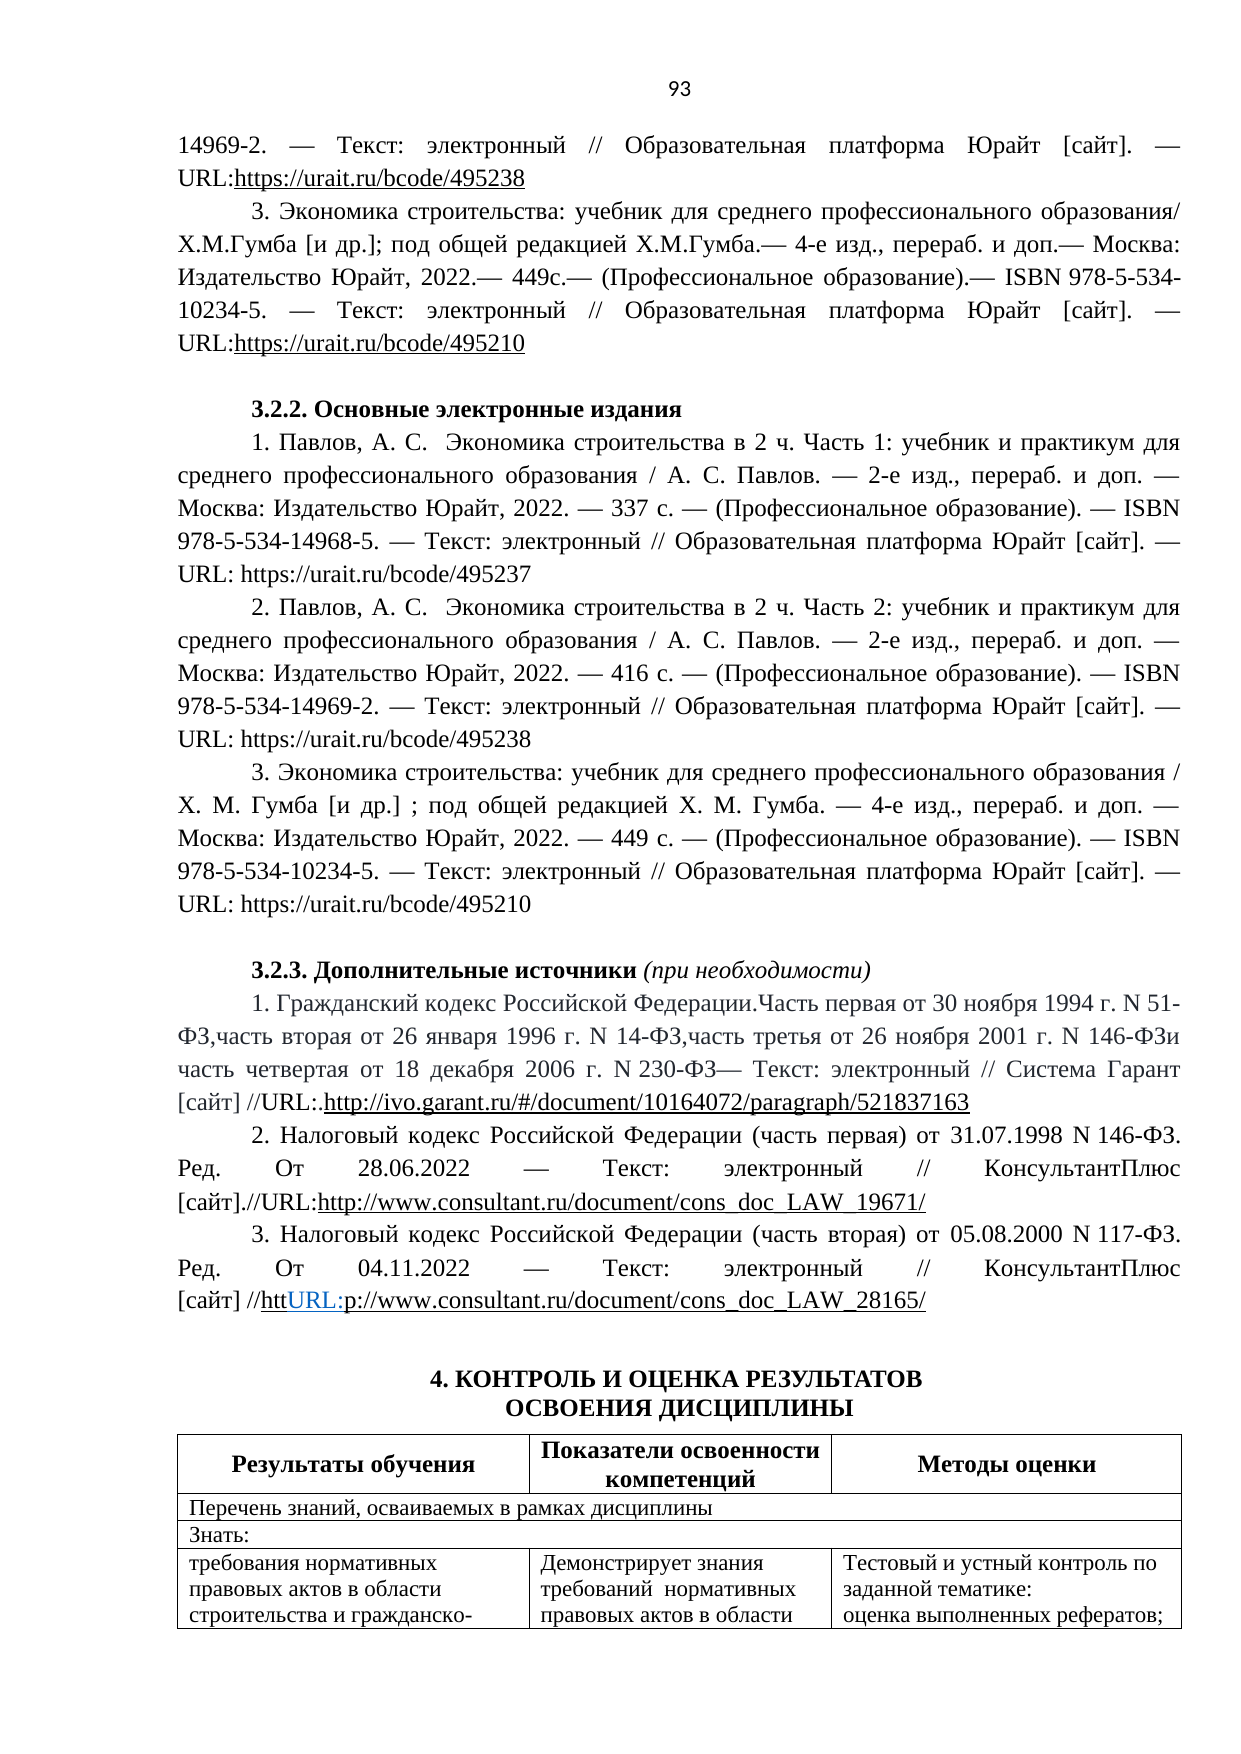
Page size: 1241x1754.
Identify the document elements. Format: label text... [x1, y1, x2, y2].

text 3.2.2. Основные электронные издания [177, 394, 1181, 423]
table_cell Знать: [178, 1521, 1181, 1547]
text 1. Гражданский кодекс Российской Федерации.Часть первая от 30 ноября 1994 г. N 51-ФЗ,часть вторая от 26 января 1996 г. N 14-ФЗ,часть третья от 26 ноября 2001 г. N 146-ФЗи часть четвертая от 18 декабря 2006 г. N 230-ФЗ— Текст: электронный // Система Гарант [сайт] //URL:.http://ivo.garant.ru/#/document/10164072/paragraph/521837163 [177, 1083, 1181, 1116]
text 1. Павлов, А. С. Экономика строительства в 2 ч. Часть 1: учебник и практикум для среднего профессионального образования / А. С. Павлов. — 2-е изд., перераб. и доп. — Москва: Издательство Юрайт, 2022. — 337 с. — (Профессиональное образование). — ISBN 978-5-534-14968-5. — Текст: электронный // Образовательная платформа Юрайт [сайт]. — URL: https://urait.ru/bcode/495237 [177, 427, 1181, 588]
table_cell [832, 1549, 1181, 1628]
table_header Методы оценки [832, 1435, 1181, 1493]
text 3. Экономика строительства: учебник для среднего профессионального образования/ Х.М.Гумба [и др.]; под общей редакцией Х.М.Гумба.— 4-е изд., перераб. и доп.— Москва: Издательство Юрайт, 2022.— 449с.— (Профессиональное образование).— ISBN 978-5-534-10234-5. — Текст: электронный // Образовательная платформа Юрайт [сайт]. — URL:https://urait.ru/bcode/495210 [177, 324, 1181, 357]
text 3. Экономика строительства: учебник для среднего профессионального образования/ Х.М.Гумба [и др.]; под общей редакцией Х.М.Гумба.— 4-е изд., перераб. и доп.— Москва: Издательство Юрайт, 2022.— 449с.— (Профессиональное образование).— ISBN 978-5-534-10234-5. — Текст: электронный // Образовательная платформа Юрайт [сайт]. — URL:https://urait.ru/bcode/495210 [177, 196, 1181, 229]
table_header Показатели освоенности компетенций [530, 1435, 831, 1493]
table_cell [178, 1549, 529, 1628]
text 4. Контроль и оценка результатов освоения ДИСЦИПЛИНЫ [177, 1364, 1181, 1422]
text 3. Налоговый кодекс Российской Федерации (часть вторая) от 05.08.2000 N 117-ФЗ. Ред. От 04.11.2022 — Текст: электронный // КонсультантПлюс [сайт] //httURL:p://www.consultant.ru/document/cons_doc_LAW_28165/ [177, 1219, 1181, 1314]
text 2. Налоговый кодекс Российской Федерации (часть первая) от 31.07.1998 N 146-ФЗ. Ред. От 28.06.2022 — Текст: электронный // КонсультантПлюс [сайт].//URL:http://www.consultant.ru/document/cons_doc_LAW_19671/ [177, 1121, 1181, 1215]
table_cell Перечень знаний, осваиваемых в рамках дисциплины [178, 1494, 1181, 1520]
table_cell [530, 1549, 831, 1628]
table_header Результаты обучения [178, 1435, 529, 1493]
text 2. Павлов, А. С. Экономика строительства в 2 ч. Часть 2: учебник и практикум для среднего профессионального образования / А. С. Павлов. — 2-е изд., перераб. и доп. — Москва: Издательство Юрайт, 2022. — 416 с. — (Профессиональное образование). — ISBN 978-5-534-14969-2. — Текст: электронный // Образовательная платформа Юрайт [сайт]. — URL: https://urait.ru/bcode/495238 [177, 592, 1181, 753]
text 3. Экономика строительства: учебник для среднего профессионального образования / Х. М. Гумба [и др.] ; под общей редакцией Х. М. Гумба. — 4-е изд., перераб. и доп. — Москва: Издательство Юрайт, 2022. — 449 с. — (Профессиональное образование). — ISBN 978-5-534-10234-5. — Текст: электронный // Образовательная платформа Юрайт [сайт]. — URL: https://urait.ru/bcode/495210 [177, 757, 1181, 918]
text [177, 159, 1181, 192]
text 3. Экономика строительства: учебник для среднего профессионального образования/ Х.М.Гумба [и др.]; под общей редакцией Х.М.Гумба.— 4-е изд., перераб. и доп.— Москва: Издательство Юрайт, 2022.— 449с.— (Профессиональное образование).— ISBN 978-5-534-10234-5. — Текст: электронный // Образовательная платформа Юрайт [сайт]. — URL:https://urait.ru/bcode/495210 [177, 258, 1181, 295]
text 1. Гражданский кодекс Российской Федерации.Часть первая от 30 ноября 1994 г. N 51-ФЗ,часть вторая от 26 января 1996 г. N 14-ФЗ,часть третья от 26 ноября 2001 г. N 146-ФЗи часть четвертая от 18 декабря 2006 г. N 230-ФЗ— Текст: электронный // Система Гарант [сайт] //URL:.http://ivo.garant.ru/#/document/10164072/paragraph/521837163 [177, 988, 1181, 1021]
text 3.2.3. Дополнительные источники (при необходимости) [177, 955, 1181, 984]
